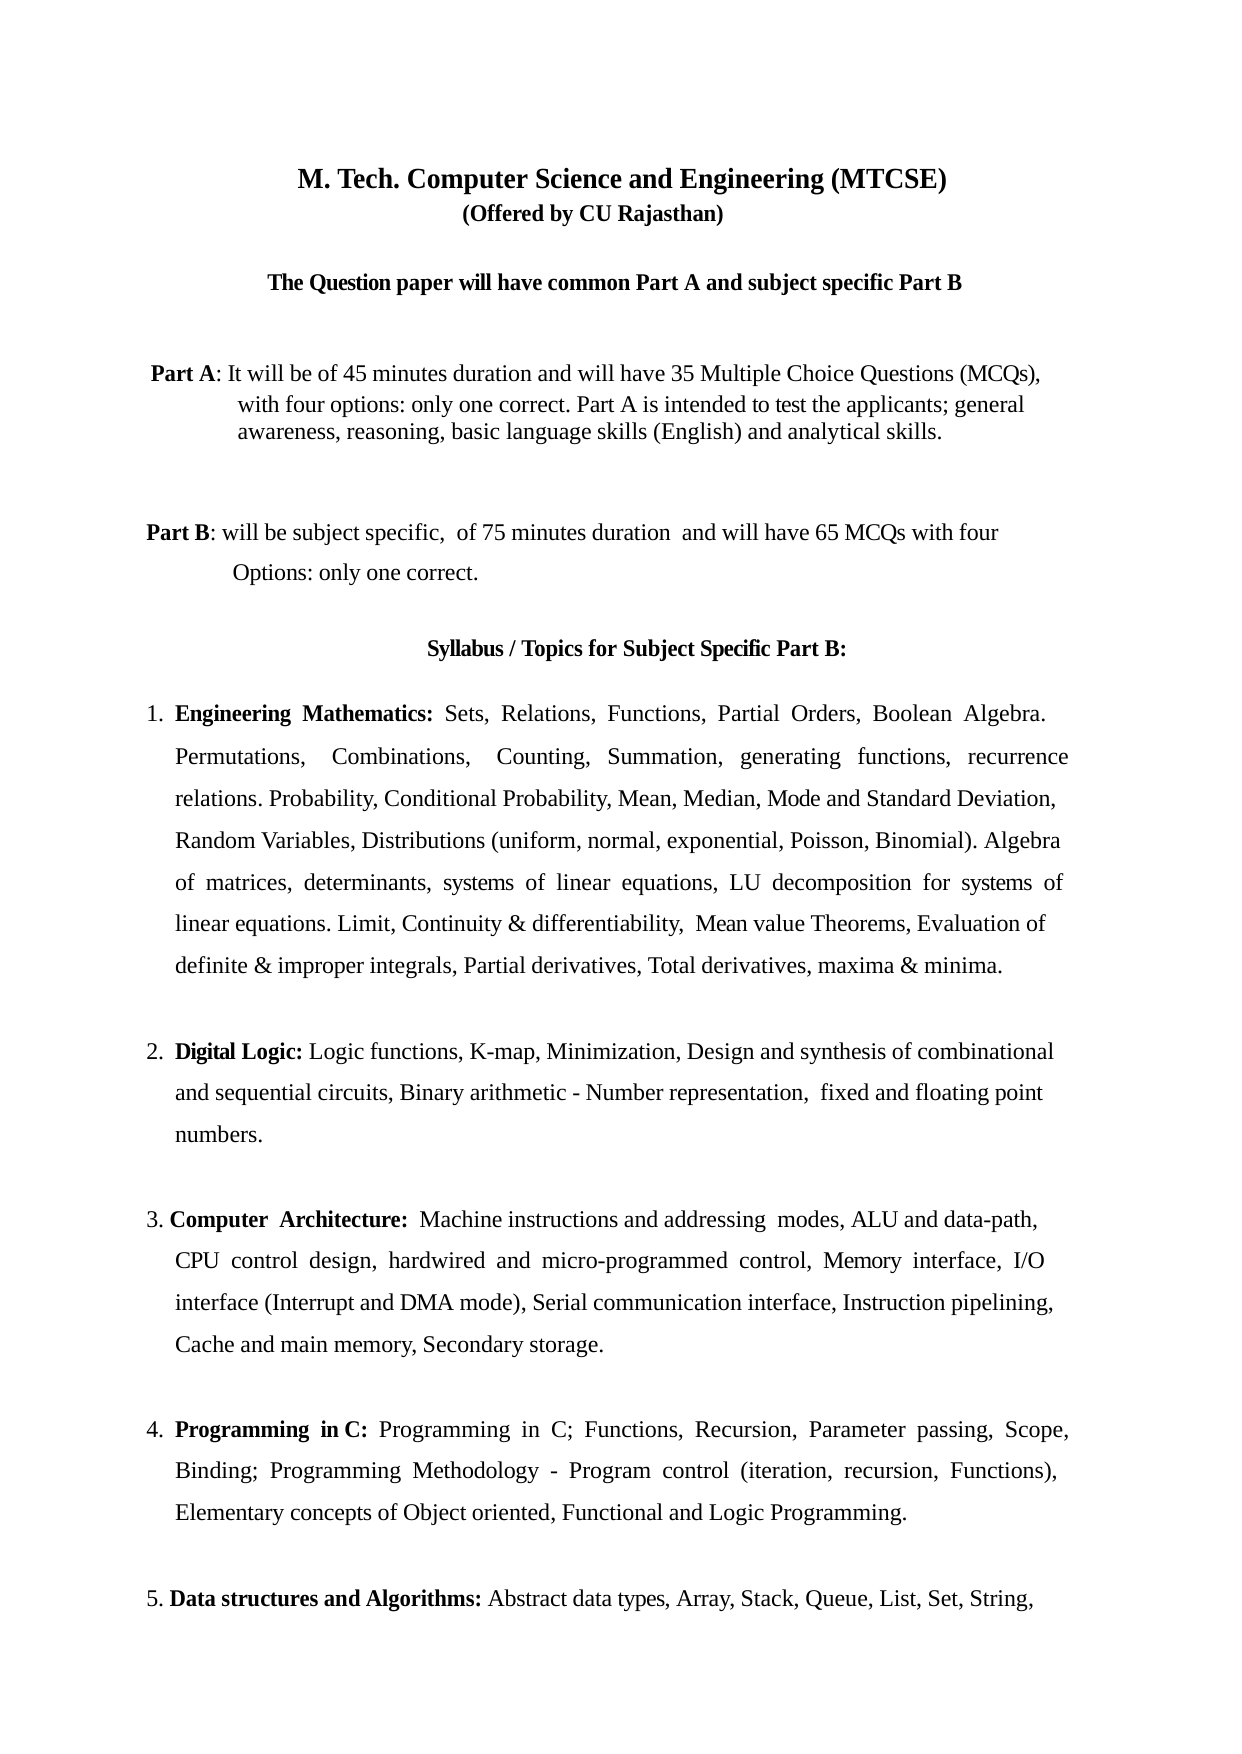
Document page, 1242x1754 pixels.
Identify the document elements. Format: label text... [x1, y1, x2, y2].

text relations. Probability, Conditional Probability, Mean, Median, Mode and Standard Deviation, [146, 773, 1242, 814]
text 1. Engineering Mathematics: Sets, Relations, Functions, Partial Orders, Boolean Algebra. [146, 686, 1242, 731]
text The Question paper will have common Part A and subject specific Part B [146, 253, 1242, 299]
text of matrices, determinants, systems of linear equations, LU decomposition for systems of [146, 857, 1242, 898]
text Options: only one correct. [146, 546, 1242, 589]
text Binding; Programming Methodology - Program control (iteration, recursion, Functions), [146, 1445, 1242, 1487]
text 2. Digital Logic: Logic functions, K-map, Minimization, Design and synthesis of combinational [146, 1032, 1242, 1067]
text linear equations. Limit, Continuity & differentiability, Mean value Theorems, Evaluation of [146, 898, 1242, 940]
text awareness, reasoning, basic language skills (English) and analytical skills. [146, 418, 1242, 445]
text 3. Computer Architecture: Machine instructions and addressing modes, ALU and data-path, [146, 1200, 1242, 1235]
text definite & improper integrals, Partial derivatives, Total derivatives, maxima & minima. [146, 940, 1242, 982]
text Elementary concepts of Object oriented, Functional and Logic Programming. [146, 1487, 1242, 1529]
text M. Tech. Computer Science and Engineering (MTCSE) [146, 150, 1242, 198]
text Random Variables, Distributions (uniform, normal, exponential, Poisson, Binomial). Algebra [146, 814, 1242, 857]
text Part A: It will be of 45 minutes duration and will have 35 Multiple Choice Questions (MCQs), [146, 349, 1242, 390]
text with four options: only one correct. Part A is intended to test the applicants; general [146, 390, 1242, 418]
text and sequential circuits, Binary arithmetic - Number representation, fixed and floating point [146, 1067, 1242, 1109]
text numbers. [146, 1109, 1242, 1150]
text 4. Programming in C: Programming in C; Functions, Recursion, Parameter passing, Scope, [146, 1410, 1242, 1445]
text Permutations, Combinations, Counting, Summation, generating functions, recurrence [146, 731, 1242, 773]
text 5. Data structures and Algorithms: Abstract data types, Array, Stack, Queue, List, Set, String, [146, 1579, 1242, 1613]
text CPU control design, hardwired and micro-programmed control, Memory interface, I/O [146, 1235, 1242, 1277]
text interface (Interrupt and DMA mode), Serial communication interface, Instruction pipelining, [146, 1277, 1242, 1319]
text (Offered by CU Rajasthan) [146, 198, 1242, 228]
text Part B: will be subject specific, of 75 minutes duration and will have 65 MCQs with four [146, 520, 1242, 546]
text Cache and main memory, Secondary storage. [146, 1319, 1242, 1360]
text Syllabus / Topics for Subject Specific Part B: [146, 639, 1242, 661]
